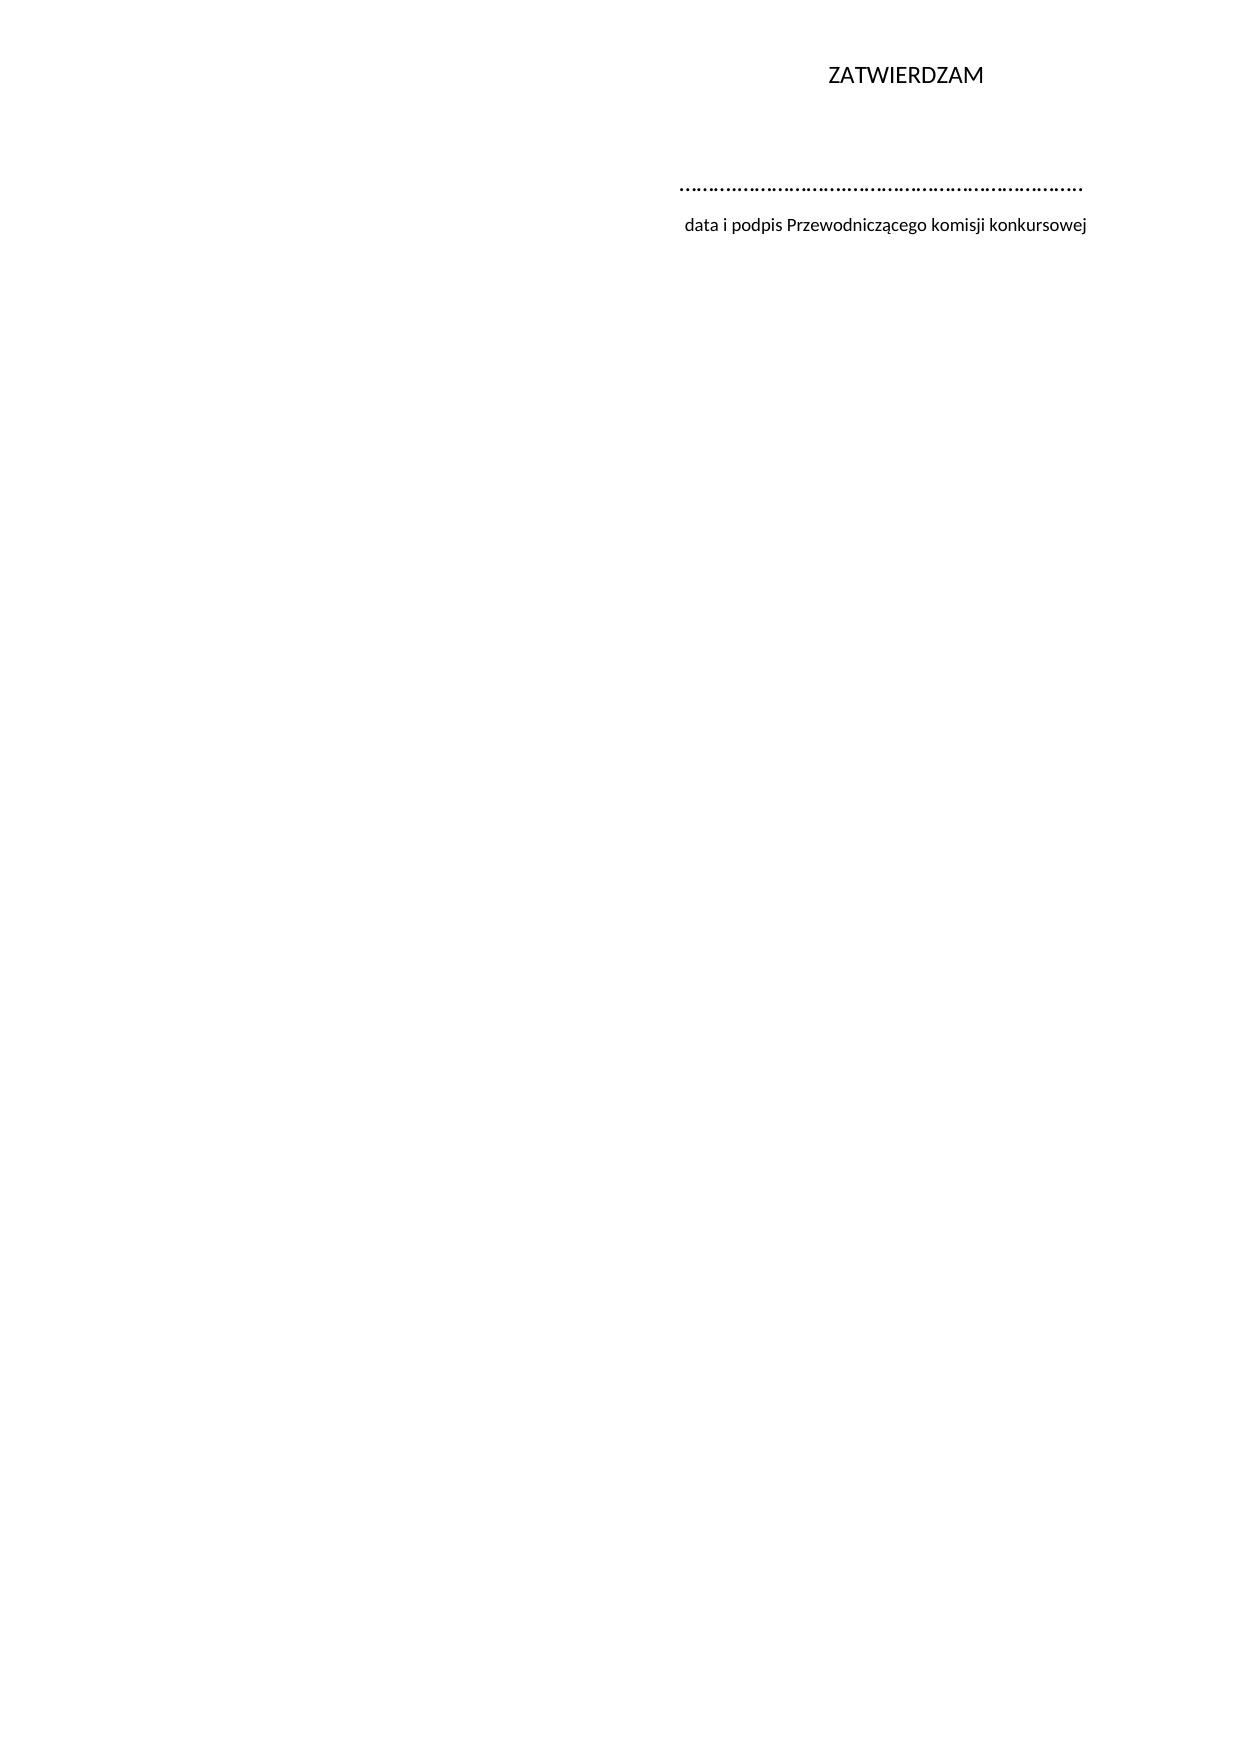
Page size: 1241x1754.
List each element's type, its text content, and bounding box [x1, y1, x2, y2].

text data i podpis Przewodniczącego komisji konkursowej [679, 213, 1093, 236]
text ……….……………….………………………………….. [679, 167, 1093, 198]
text ZATWIERDZAM [738, 59, 1093, 89]
